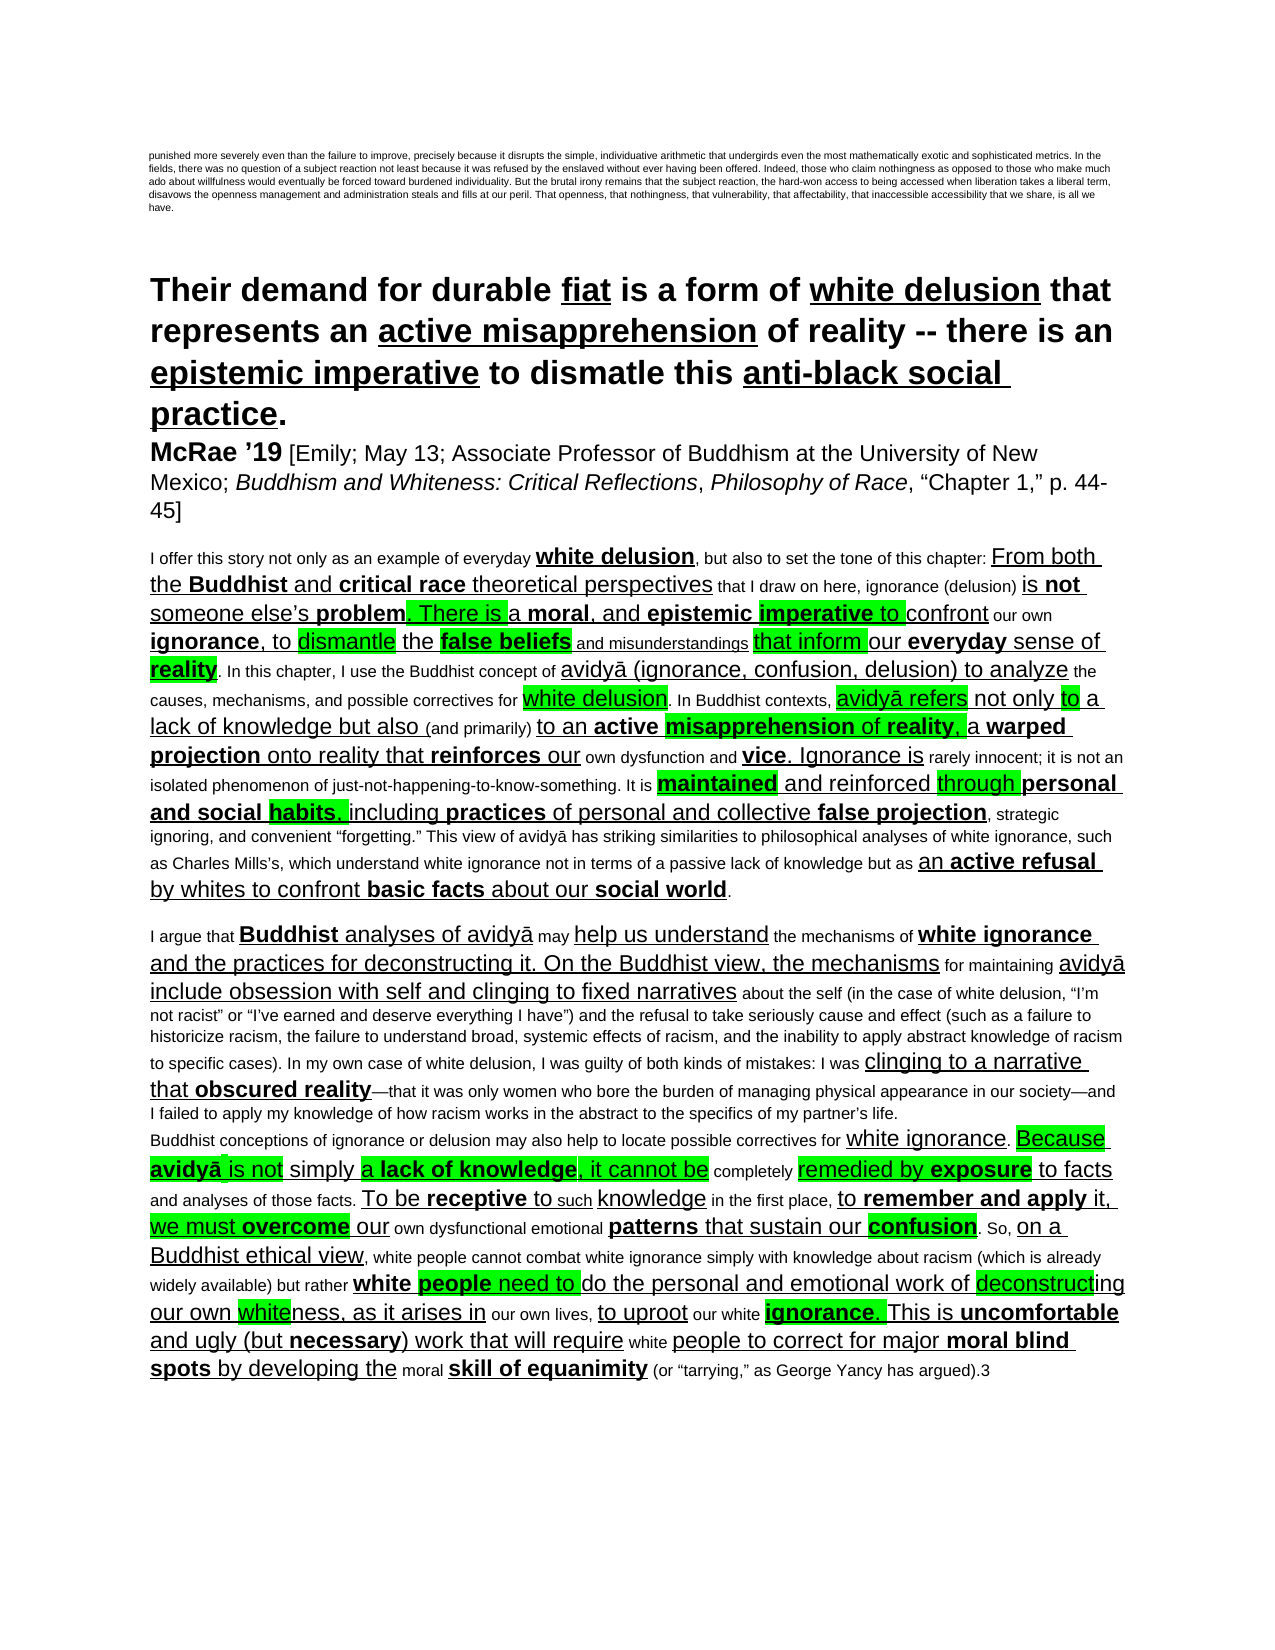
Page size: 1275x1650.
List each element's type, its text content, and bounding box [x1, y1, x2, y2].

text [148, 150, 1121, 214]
text McRae ’19 [Emily; May 13; Associate Professor of Buddhism at the University of New Mexico; Buddhism and Whiteness: Critical Reflections, Philosophy of Race, “Chapter 1,” p. 44-45] [150, 436, 1125, 524]
subtitle Their demand for durable fiat is a form of white delusion that represents an active misapprehension of reality -- there is an epistemic imperative to dismatle this anti-black social practice. [150, 270, 1125, 433]
text I argue that Buddhist analyses of avidyā may help us understand the mechanisms of white ignorance and the practices for deconstructing it. On the Buddhist view, the mechanisms for maintaining avidyā include obsession with self and clinging to fixed narratives about the self (in the case of white delusion, “I’m not racist” or “I’ve earned and deserve everything I have”) and the refusal to take seriously cause and effect (such as a failure to historicize racism, the failure to understand broad, systemic effects of racism, and the inability to apply abstract knowledge of racism to specific cases). In my own case of white delusion, I was guilty of both kinds of mistakes: I was clinging to a narrative that obscured reality—that it was only women who bore the burden of managing physical appearance in our society—and I failed to apply my knowledge of how racism works in the abstract to the specifics of my partner’s life. Buddhist conceptions of ignorance or delusion may also help to locate possible correctives for white ignorance. Because avidyā is not simply a lack of knowledge, it cannot be completely remedied by exposure to facts and analyses of those facts. To be receptive to such knowledge in the first place, to remember and apply it, we must overcome our own dysfunctional emotional patterns that sustain our confusion. So, on a Buddhist ethical view, white people cannot combat white ignorance simply with knowledge about racism (which is already widely available) but rather white people need to do the personal and emotional work of deconstructing our own whiteness, as it arises in our own lives, to uproot our white ignorance. This is uncomfortable and ugly (but necessary) work that will require white people to correct for major moral blind spots by developing the moral skill of equanimity (or “tarrying,” as George Yancy has argued).3 [150, 921, 1125, 1382]
text I offer this story not only as an example of everyday white delusion, but also to set the tone of this chapter: From both the Buddhist and critical race theoretical perspectives that I draw on here, ignorance (delusion) is not someone else’s problem. There is a moral, and epistemic imperative to confront our own ignorance, to dismantle the false beliefs and misunderstandings that inform our everyday sense of reality. In this chapter, I use the Buddhist concept of avidyā (ignorance, confusion, delusion) to analyze the causes, mechanisms, and possible correctives for white delusion. In Buddhist contexts, avidyā refers not only to a lack of knowledge but also (and primarily) to an active misapprehension of reality, a warped projection onto reality that reinforces our own dysfunction and vice. Ignorance is rarely innocent; it is not an isolated phenomenon of just-not-happening-to-know-something. It is maintained and reinforced through personal and social habits, including practices of personal and collective false projection, strategic ignoring, and convenient “forgetting.” This view of avidyā has striking similarities to philosophical analyses of white ignorance, such as Charles Mills’s, which understand white ignorance not in terms of a passive lack of knowledge but as an active refusal by whites to confront basic facts about our social world. [150, 543, 1125, 902]
